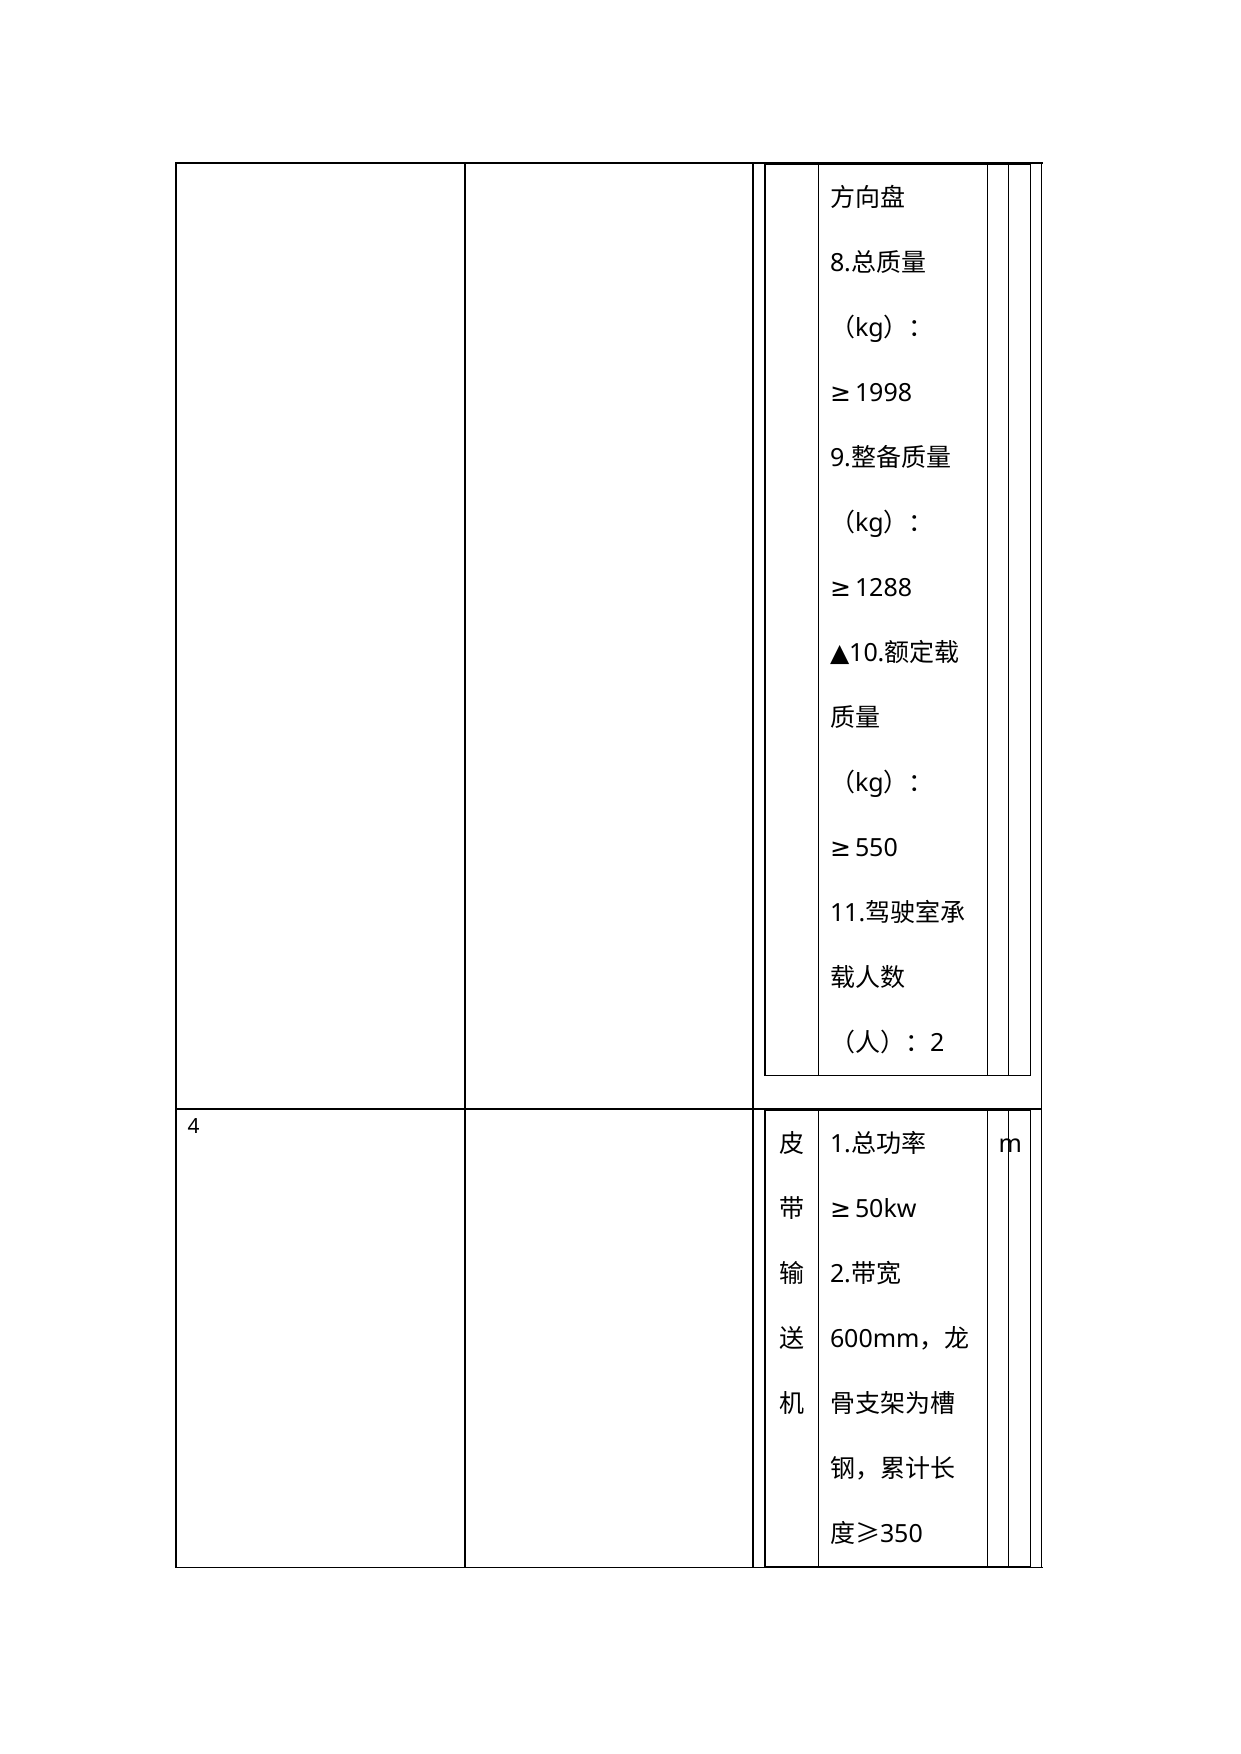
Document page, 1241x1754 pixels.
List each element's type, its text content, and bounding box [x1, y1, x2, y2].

table_cell [466, 1110, 752, 1567]
table_cell [819, 1111, 987, 1566]
table_cell [1031, 1110, 1041, 1567]
table_cell [466, 164, 752, 1108]
table_cell 3 [177, 164, 464, 1108]
table_cell 4 [177, 1110, 464, 1567]
table_cell [1009, 1111, 1030, 1566]
table_cell [754, 1110, 764, 1567]
table_cell [988, 1111, 1008, 1566]
table_cell [766, 1111, 818, 1566]
table_cell [754, 164, 1041, 1108]
